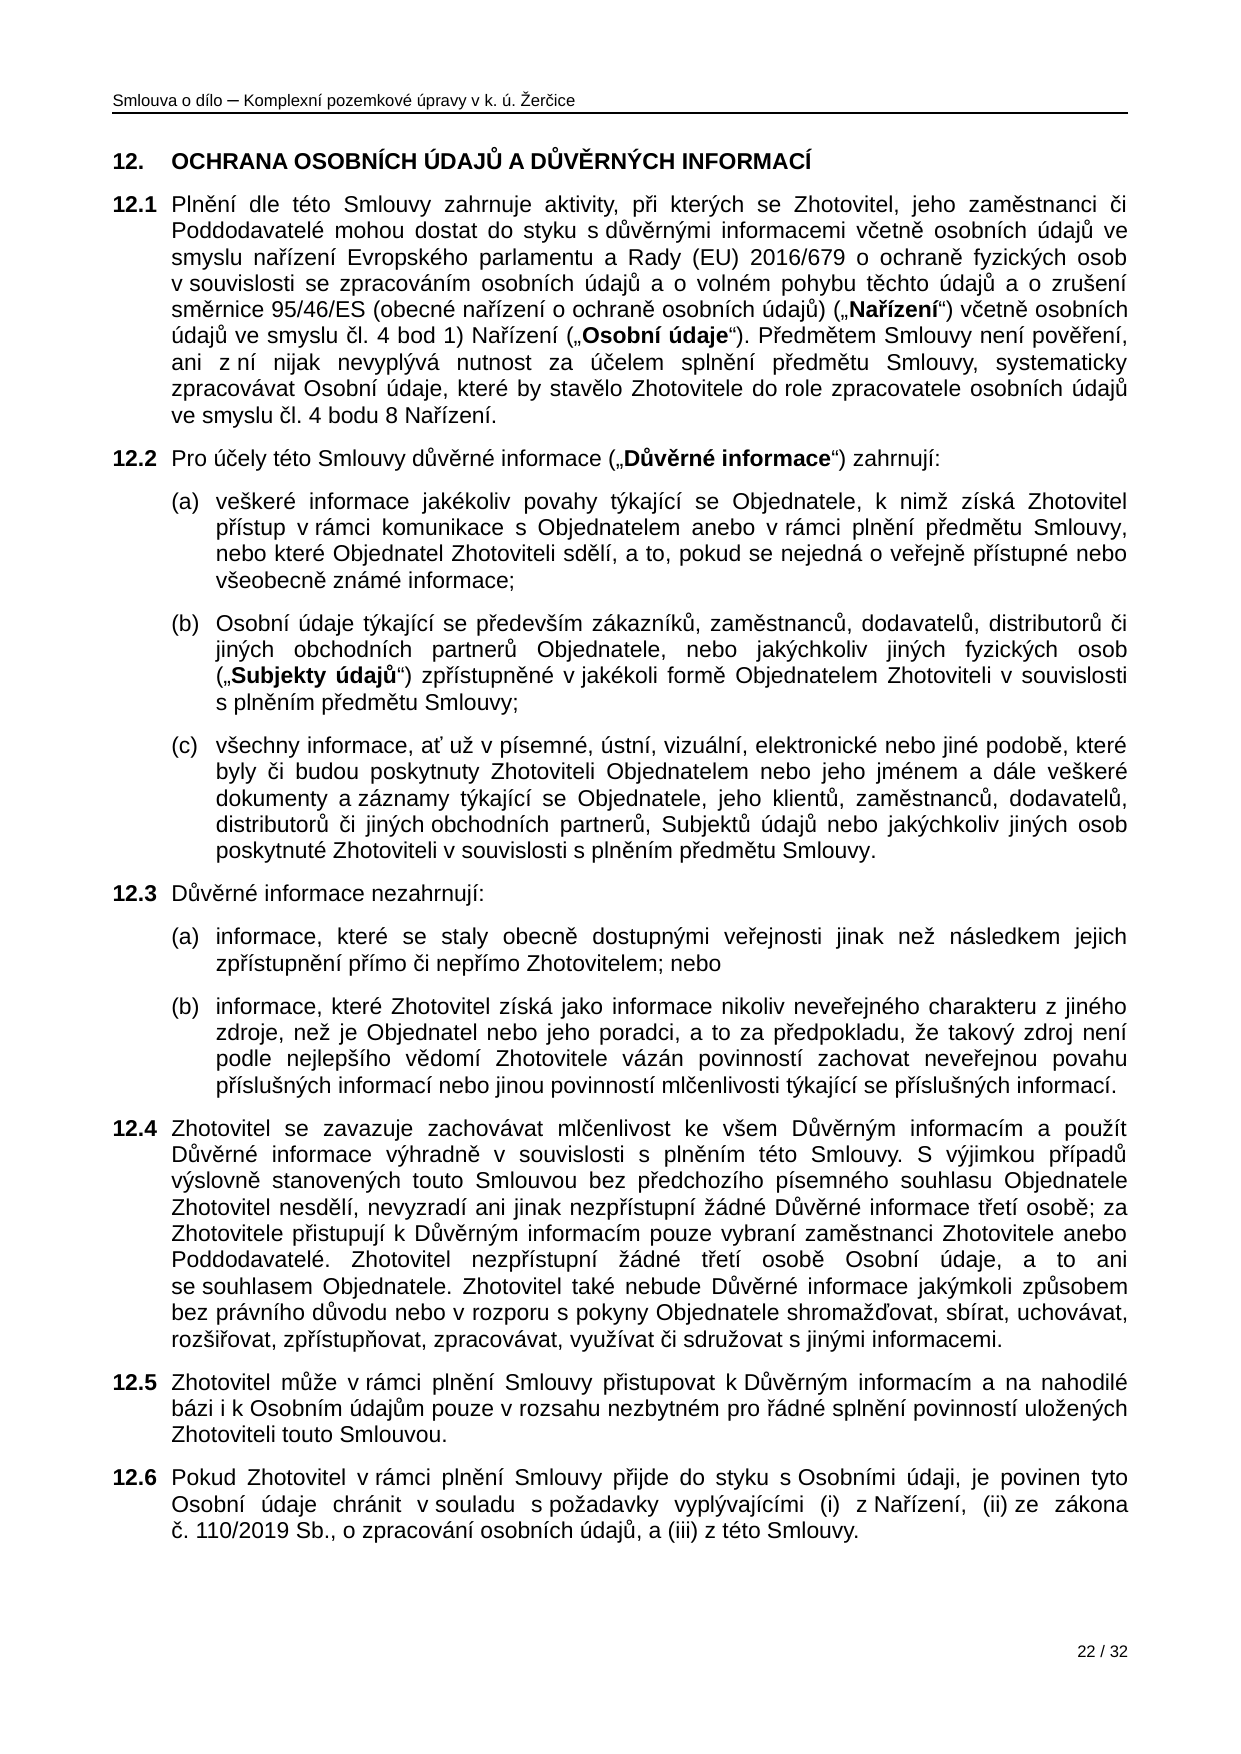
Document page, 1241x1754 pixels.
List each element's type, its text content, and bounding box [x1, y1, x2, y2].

text Osobní údaje týkající se především zákazníků, zaměstnanců, dodavatelů, distributorů či jiných obchodních partnerů Objednatele, nebo jakýchkoliv jiných fyzických osob („Subjekty údajů“) zpřístupněné v jakékoli formě Objednatelem Zhotoviteli v souvislosti s plněním předmětu Smlouvy; [171, 610, 1128, 715]
list informace, které Zhotovitel získá jako informace nikoliv neveřejného charakteru z jiného zdroje, než je Objednatel nebo jeho poradci, a to za předpokladu, že takový zdroj není podle nejlepšího vědomí Zhotovitele vázán povinností zachovat neveřejnou povahu příslušných informací nebo jinou povinností mlčenlivosti týkající se příslušných informací. [171, 993, 1128, 1098]
text všechny informace, ať už v písemné, ústní, vizuální, elektronické nebo jiné podobě, které byly či budou poskytnuty Zhotoviteli Objednatelem nebo jeho jménem a dále veškeré dokumenty a záznamy týkající se Objednatele, jeho klientů, zaměstnanců, dodavatelů, distributorů či jiných obchodních partnerů, Subjektů údajů nebo jakýchkoliv jiných osob poskytnuté Zhotoviteli v souvislosti s plněním předmětu Smlouvy. [171, 732, 1128, 863]
list informace, které se staly obecně dostupnými veřejnosti jinak než následkem jejich zpřístupnění přímo či nepřímo Zhotovitelem; nebo [171, 923, 1128, 976]
text Důvěrné informace nezahrnují: [112, 880, 1128, 907]
text Ochrana osobních údajů a Důvěrných informací [112, 148, 1128, 174]
text Plnění dle této Smlouvy zahrnuje aktivity, při kterých se Zhotovitel, jeho zaměstnanci či Poddodavatelé mohou dostat do styku s důvěrnými informacemi včetně osobních údajů ve smyslu nařízení Evropského parlamentu a Rady (EU) 2016/679 o ochraně fyzických osob v souvislosti se zpracováním osobních údajů a o volném pohybu těchto údajů a o zrušení směrnice 95/46/ES (obecné nařízení o ochraně osobních údajů) („Nařízení“) včetně osobních údajů ve smyslu čl. 4 bod 1) Nařízení („Osobní údaje“). Předmětem Smlouvy není pověření, ani z ní nijak nevyplývá nutnost za účelem splnění předmětu Smlouvy, systematicky zpracovávat Osobní údaje, které by stavělo Zhotovitele do role zpracovatele osobních údajů ve smyslu čl. 4 bodu 8 Nařízení. [112, 191, 1128, 428]
text Zhotovitel se zavazuje zachovávat mlčenlivost ke všem Důvěrným informacím a použít Důvěrné informace výhradně v souvislosti s plněním této Smlouvy. S výjimkou případů výslovně stanovených touto Smlouvou bez předchozího písemného souhlasu Objednatele Zhotovitel nesdělí, nevyzradí ani jinak nezpřístupní žádné Důvěrné informace třetí osobě; za Zhotovitele přistupují k Důvěrným informacím pouze vybraní zaměstnanci Zhotovitele anebo Poddodavatelé. Zhotovitel nezpřístupní žádné třetí osobě Osobní údaje, a to ani se souhlasem Objednatele. Zhotovitel také nebude Důvěrné informace jakýmkoli způsobem bez právního důvodu nebo v rozporu s pokyny Objednatele shromažďovat, sbírat, uchovávat, rozšiřovat, zpřístupňovat, zpracovávat, využívat či sdružovat s jinými informacemi. [112, 1115, 1128, 1352]
text Pokud Zhotovitel v rámci plnění Smlouvy přijde do styku s Osobními údaji, je povinen tyto Osobní údaje chránit v souladu s požadavky vyplývajícími (i) z Nařízení, (ii) ze zákona č. 110/2019 Sb., o zpracování osobních údajů, a (iii) z této Smlouvy. [112, 1464, 1128, 1543]
list veškeré informace jakékoliv povahy týkající se Objednatele, k nimž získá Zhotovitel přístup v rámci komunikace s Objednatelem anebo v rámci plnění předmětu Smlouvy, nebo které Objednatel Zhotoviteli sdělí, a to, pokud se nejedná o veřejně přístupné nebo všeobecně známé informace; [171, 488, 1128, 593]
text Pro účely této Smlouvy důvěrné informace („Důvěrné informace“) zahrnují: [112, 444, 1128, 471]
text Zhotovitel může v rámci plnění Smlouvy přistupovat k Důvěrným informacím a na nahodilé bázi i k Osobním údajům pouze v rozsahu nezbytném pro řádné splnění povinností uložených Zhotoviteli touto Smlouvou. [112, 1368, 1128, 1448]
